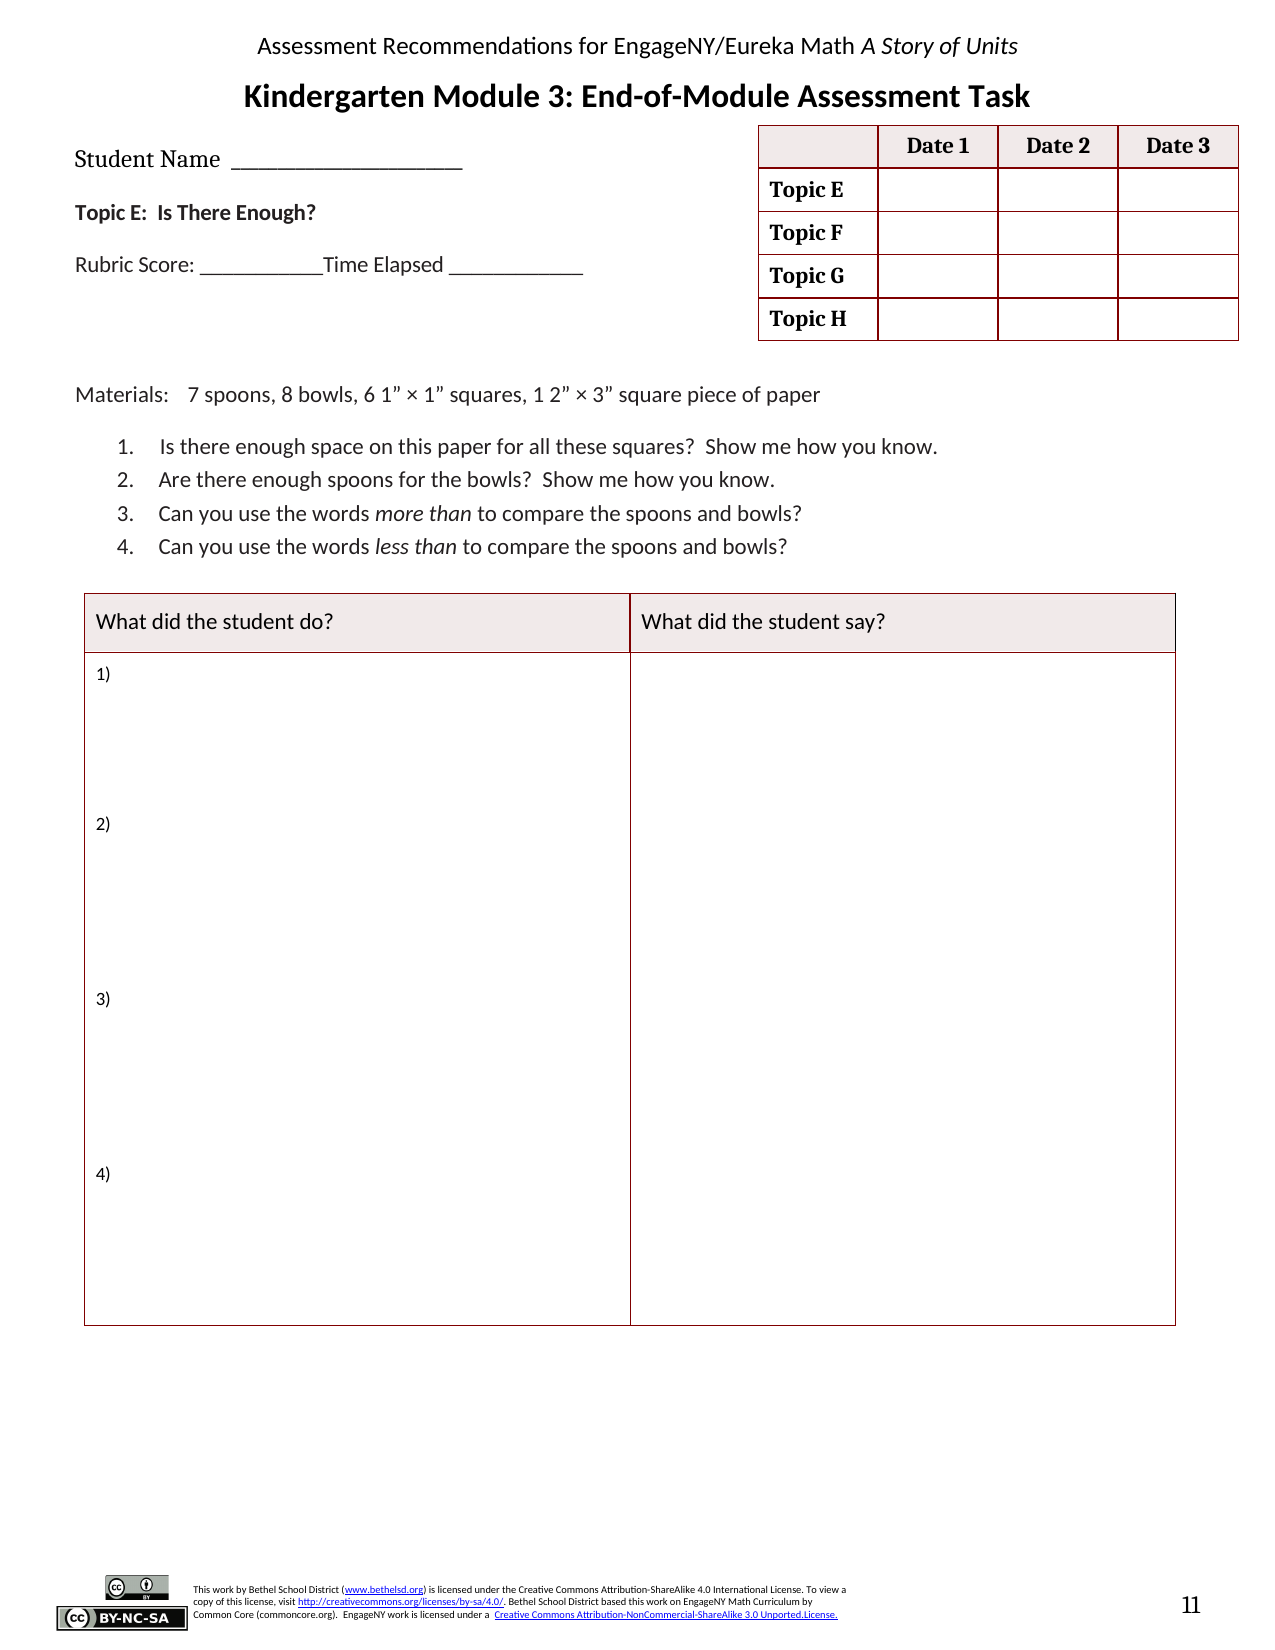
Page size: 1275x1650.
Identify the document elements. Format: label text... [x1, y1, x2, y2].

table_header Date 1 [879, 126, 997, 167]
table_cell [1119, 169, 1238, 211]
table_cell Topic F [759, 212, 877, 254]
text Kindergarten Module 3: End-of-Module Assessment Task [75, 75, 1200, 116]
picture [56, 1606, 188, 1632]
text Rubric Score: ___________Time Elapsed ____________ [75, 250, 758, 277]
table_cell [631, 653, 1175, 1325]
list 2. Are there enough spoons for the bowls? Show me how you know. [117, 466, 1200, 493]
table_cell [879, 169, 997, 211]
table_header [759, 126, 877, 167]
table_cell [1119, 255, 1238, 297]
text Topic E: Is There Enough? [75, 198, 758, 225]
table_cell Topic G [759, 255, 877, 297]
list 3. Can you use the words more than to compare the spoons and bowls? [117, 499, 1200, 527]
table_cell 1) 2) 3) 4) [85, 653, 630, 1325]
table_cell [879, 255, 997, 297]
table_cell [1119, 299, 1238, 340]
table_cell [999, 169, 1117, 211]
table_header Date 3 [1119, 126, 1238, 167]
list 1. Is there enough space on this paper for all these squares? Show me how you know. [117, 433, 1200, 460]
table_header Date 2 [999, 126, 1117, 167]
table_cell [999, 255, 1117, 297]
table_cell Topic E [759, 169, 877, 211]
text Student Name _________________________ [75, 144, 758, 173]
table_cell Topic H [759, 299, 877, 340]
table_header What did the student do? [85, 594, 629, 651]
table_cell [999, 299, 1117, 340]
table_cell [1119, 212, 1238, 254]
table_cell [879, 299, 997, 340]
table_header What did the student say? [631, 594, 1175, 651]
list 4. Can you use the words less than to compare the spoons and bowls? [117, 533, 1200, 560]
table_cell [999, 212, 1117, 254]
text Materials: 7 spoons, 8 bowls, 6 1” × 1” squares, 1 2” × 3” square piece of paper [75, 381, 1200, 408]
table_cell [879, 212, 997, 254]
